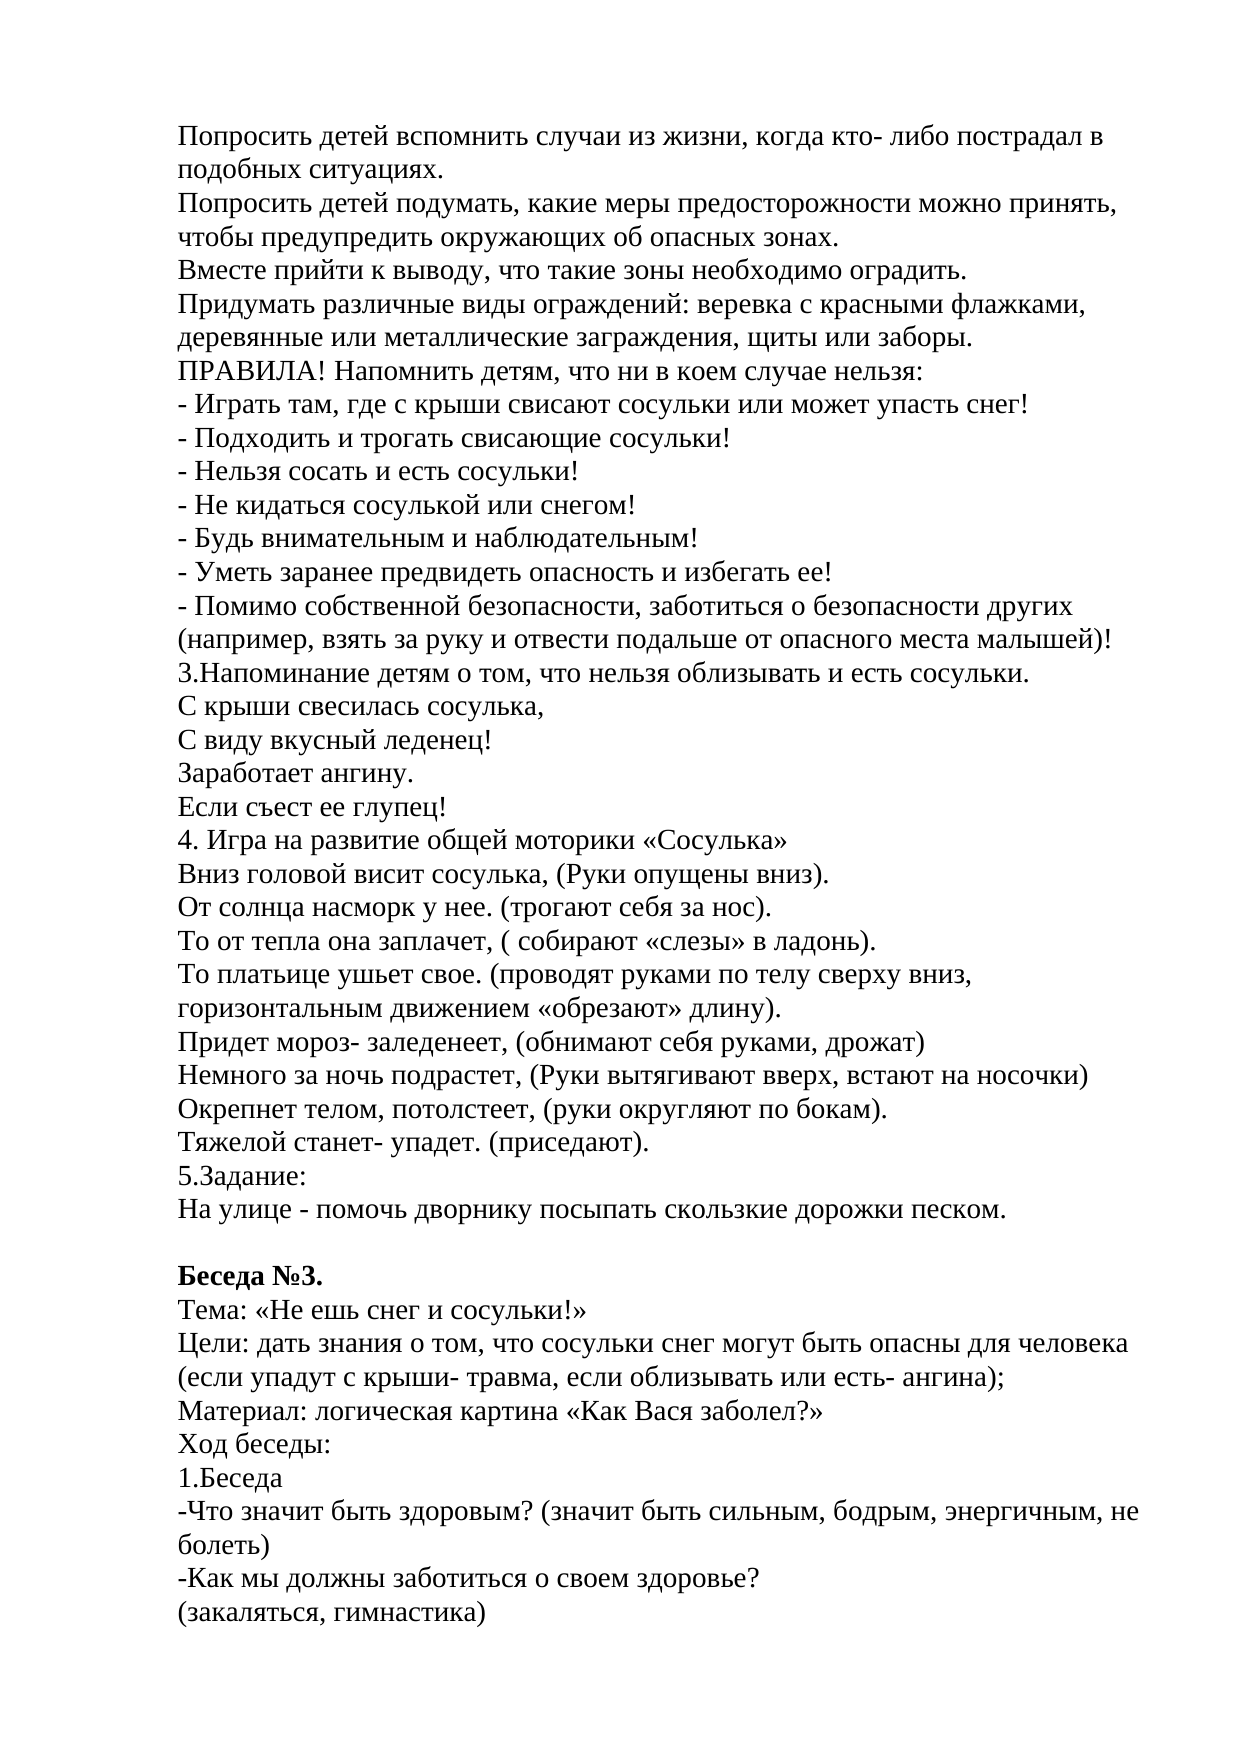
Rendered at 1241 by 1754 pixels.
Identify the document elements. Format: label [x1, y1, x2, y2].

text [177, 118, 1152, 1225]
text [177, 1225, 1152, 1627]
